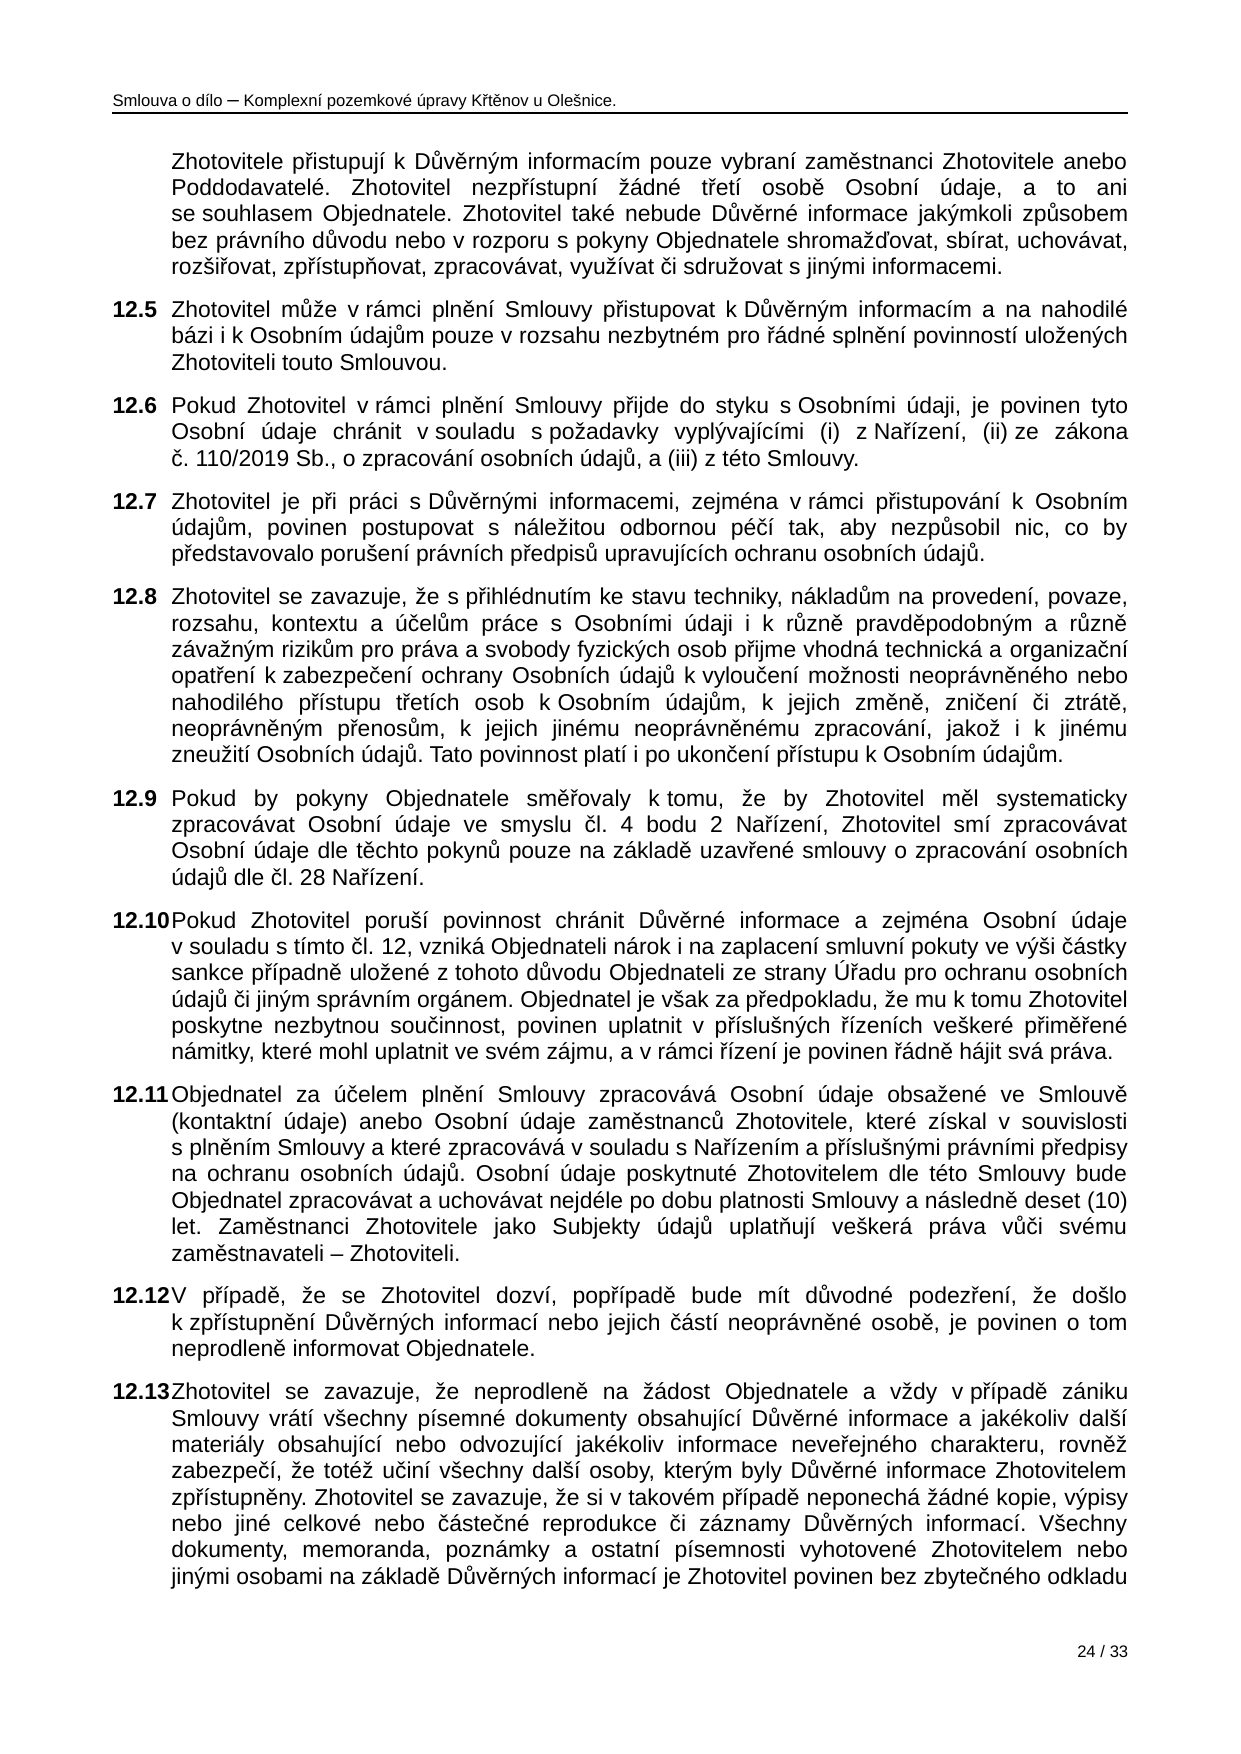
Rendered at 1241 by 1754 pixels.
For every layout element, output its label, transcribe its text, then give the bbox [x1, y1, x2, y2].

text Zhotovitel může v rámci plnění Smlouvy přistupovat k Důvěrným informacím a na nahodilé bázi i k Osobním údajům pouze v rozsahu nezbytném pro řádné splnění povinností uložených Zhotoviteli touto Smlouvou. [112, 296, 1128, 375]
text Objednatel za účelem plnění Smlouvy zpracovává Osobní údaje obsažené ve Smlouvě (kontaktní údaje) anebo Osobní údaje zaměstnanců Zhotovitele, které získal v souvislosti s plněním Smlouvy a které zpracovává v souladu s Nařízením a příslušnými právními předpisy na ochranu osobních údajů. Osobní údaje poskytnuté Zhotovitelem dle této Smlouvy bude Objednatel zpracovávat a uchovávat nejdéle po dobu platnosti Smlouvy a následně deset (10) let. Zaměstnanci Zhotovitele jako Subjekty údajů uplatňují veškerá práva vůči svému zaměstnavateli – Zhotoviteli. [112, 1081, 1128, 1266]
text Zhotovitel se zavazuje, že s přihlédnutím ke stavu techniky, nákladům na provedení, povaze, rozsahu, kontextu a účelům práce s Osobními údaji i k různě pravděpodobným a různě závažným rizikům pro práva a svobody fyzických osob přijme vhodná technická a organizační opatření k zabezpečení ochrany Osobních údajů k vyloučení možnosti neoprávněného nebo nahodilého přístupu třetích osob k Osobním údajům, k jejich změně, zničení či ztrátě, neoprávněným přenosům, k jejich jinému neoprávněnému zpracování, jakož i k jinému zneužití Osobních údajů. Tato povinnost platí i po ukončení přístupu k Osobním údajům. [112, 583, 1128, 768]
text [112, 148, 1128, 279]
text Pokud Zhotovitel v rámci plnění Smlouvy přijde do styku s Osobními údaji, je povinen tyto Osobní údaje chránit v souladu s požadavky vyplývajícími (i) z Nařízení, (ii) ze zákona č. 110/2019 Sb., o zpracování osobních údajů, a (iii) z této Smlouvy. [112, 392, 1128, 471]
text V případě, že se Zhotovitel dozví, popřípadě bude mít důvodné podezření, že došlo k zpřístupnění Důvěrných informací nebo jejich částí neoprávněné osobě, je povinen o tom neprodleně informovat Objednatele. [112, 1282, 1128, 1362]
text Pokud Zhotovitel poruší povinnost chránit Důvěrné informace a zejména Osobní údaje v souladu s tímto čl. 12, vzniká Objednateli nárok i na zaplacení smluvní pokuty ve výši částky sankce případně uložené z tohoto důvodu Objednateli ze strany Úřadu pro ochranu osobních údajů či jiným správním orgánem. Objednatel je však za předpokladu, že mu k tomu Zhotovitel poskytne nezbytnou součinnost, povinen uplatnit v příslušných řízeních veškeré přiměřené námitky, které mohl uplatnit ve svém zájmu, a v rámci řízení je povinen řádně hájit svá práva. [112, 907, 1128, 1065]
text Pokud by pokyny Objednatele směřovaly k tomu, že by Zhotovitel měl systematicky zpracovávat Osobní údaje ve smyslu čl. 4 bodu 2 Nařízení, Zhotovitel smí zpracovávat Osobní údaje dle těchto pokynů pouze na základě uzavřené smlouvy o zpracování osobních údajů dle čl. 28 Nařízení. [112, 784, 1128, 890]
text Zhotovitel je při práci s Důvěrnými informacemi, zejména v rámci přistupování k Osobním údajům, povinen postupovat s náležitou odbornou péčí tak, aby nezpůsobil nic, co by představovalo porušení právních předpisů upravujících ochranu osobních údajů. [112, 488, 1128, 567]
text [112, 1378, 1128, 1589]
